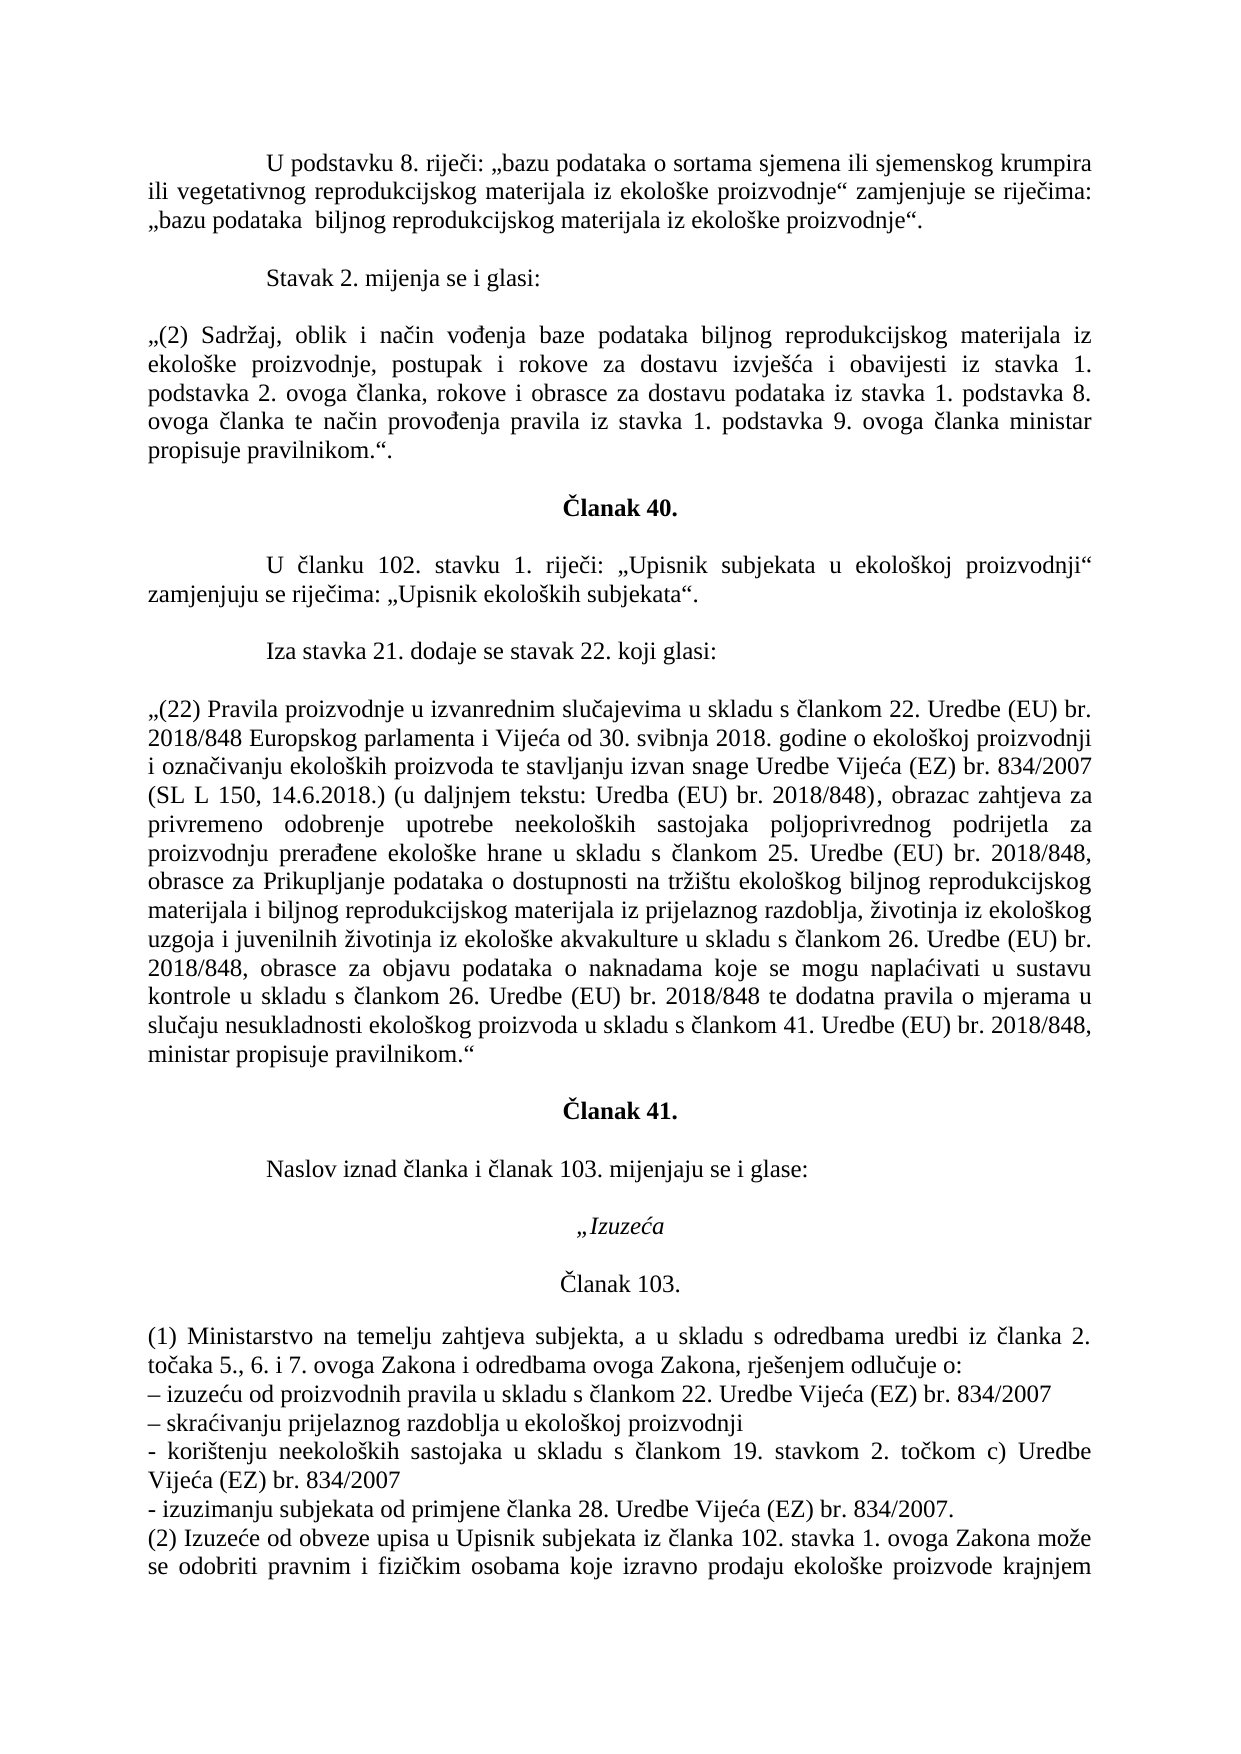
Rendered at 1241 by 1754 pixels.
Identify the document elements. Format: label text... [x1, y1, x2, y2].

text - korištenju neekoloških sastojaka u skladu s člankom 19. stavkom 2. točkom c) Uredbe Vijeća (EZ) br. 834/2007 [148, 1436, 1093, 1494]
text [148, 1523, 1093, 1580]
text Naslov iznad članka i članak 103. mijenjaju se i glase: [148, 1154, 1093, 1183]
text U podstavku 8. riječi: „bazu podataka o sortama sjemena ili sjemenskog krumpira ili vegetativnog reprodukcijskog materijala iz ekološke proizvodnje“ zamjenjuje se riječima: „bazu podataka biljnog reprodukcijskog materijala iz ekološke proizvodnje“. [148, 148, 1093, 234]
text Iza stavka 21. dodaje se stavak 22. koji glasi: [148, 636, 1093, 665]
text - izuzimanju subjekata od primjene članka 28. Uredbe Vijeća (EZ) br. 834/2007. [148, 1494, 1093, 1523]
text Članak 40. [148, 493, 1093, 521]
text – izuzeću od proizvodnih pravila u skladu s člankom 22. Uredbe Vijeća (EZ) br. 834/2007 [148, 1379, 1093, 1408]
text – skraćivanju prijelaznog razdoblja u ekološkoj proizvodnji [148, 1408, 1093, 1436]
text Članak 41. [148, 1096, 1093, 1125]
text U članku 102. stavku 1. riječi: „Upisnik subjekata u ekološkoj proizvodnji“ zamjenjuju se riječima: „Upisnik ekoloških subjekata“. [148, 550, 1093, 608]
text „Izuzeća [148, 1211, 1093, 1240]
text Stavak 2. mijenja se i glasi: [148, 263, 1093, 291]
text (1) Ministarstvo na temelju zahtjeva subjekta, a u skladu s odredbama uredbi iz članka 2. točaka 5., 6. i 7. ovoga Zakona i odredbama ovoga Zakona, rješenjem odlučuje o: [148, 1321, 1093, 1379]
text „(2) Sadržaj, oblik i način vođenja baze podataka biljnog reprodukcijskog materijala iz ekološke proizvodnje, postupak i rokove za dostavu izvješća i obavijesti iz stavka 1. podstavka 2. ovoga članka, rokove i obrasce za dostavu podataka iz stavka 1. podstavka 8. ovoga članka te način provođenja pravila iz stavka 1. podstavka 9. ovoga članka ministar propisuje pravilnikom.“. [148, 320, 1093, 464]
text Članak 103. [148, 1269, 1093, 1298]
text „(22) Pravila proizvodnje u izvanrednim slučajevima u skladu s člankom 22. Uredbe (EU) br. 2018/848 Europskog parlamenta i Vijeća od 30. svibnja 2018. godine o ekološkoj proizvodnji i označivanju ekoloških proizvoda te stavljanju izvan snage Uredbe Vijeća (EZ) br. 834/2007 (SL L 150, 14.6.2018.) (u daljnjem tekstu: Uredba (EU) br. 2018/848), obrazac zahtjeva za privremeno odobrenje upotrebe neekoloških sastojaka poljoprivrednog podrijetla za proizvodnju prerađene ekološke hrane u skladu s člankom 25. Uredbe (EU) br. 2018/848, obrasce za Prikupljanje podataka o dostupnosti na tržištu ekološkog biljnog reprodukcijskog materijala i biljnog reprodukcijskog materijala iz prijelaznog razdoblja, životinja iz ekološkog uzgoja i juvenilnih životinja iz ekološke akvakulture u skladu s člankom 26. Uredbe (EU) br. 2018/848, obrasce za objavu podataka o naknadama koje se mogu naplaćivati u sustavu kontrole u skladu s člankom 26. Uredbe (EU) br. 2018/848 te dodatna pravila o mjerama u slučaju nesukladnosti ekološkog proizvoda u skladu s člankom 41. Uredbe (EU) br. 2018/848, ministar propisuje pravilnikom.“ [148, 694, 1093, 1068]
